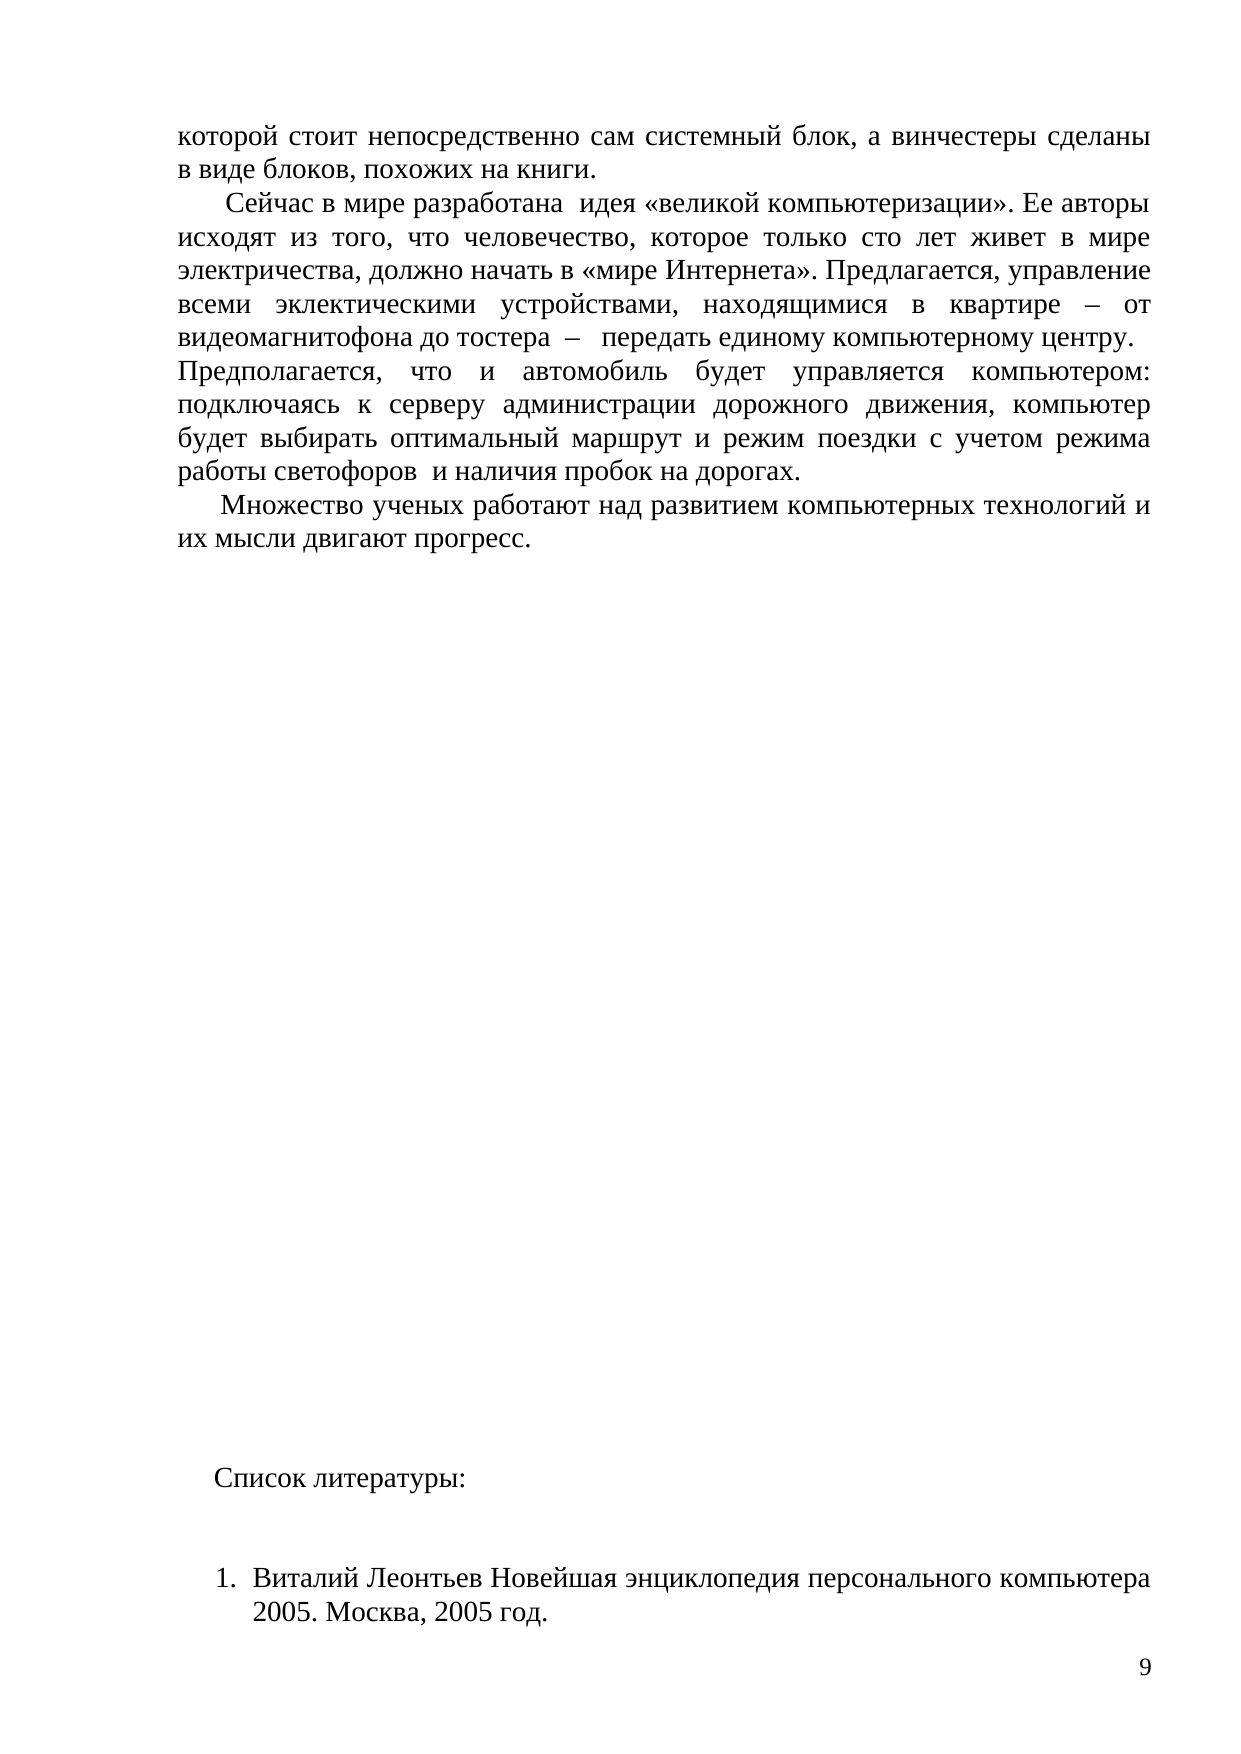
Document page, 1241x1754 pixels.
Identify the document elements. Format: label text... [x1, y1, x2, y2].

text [177, 118, 1152, 185]
text Сейчас в мире разработана идея «великой компьютеризации». Ее авторы исходят из того, что человечество, которое только сто лет живет в мире электричества, должно начать в «мире Интернета». Предлагается, управление всеми эклектическими устройствами, находящимися в квартире – от видеомагнитофона до тостера – передать единому компьютерному центру. [177, 185, 1152, 353]
text Предполагается, что и автомобиль будет управляется компьютером: подключаясь к серверу администрации дорожного движения, компьютер будет выбирать оптимальный маршрут и режим поездки с учетом режима работы светофоров и наличия пробок на дорогах. [177, 353, 1152, 487]
text Множество ученых работают над развитием компьютерных технологий и их мысли двигают прогресс. [177, 487, 1152, 554]
list Виталий Леонтьев Новейшая энциклопедия персонального компьютера 2005. Москва, 2005 год. [215, 1560, 1152, 1627]
text Список литературы: [177, 1460, 1152, 1493]
